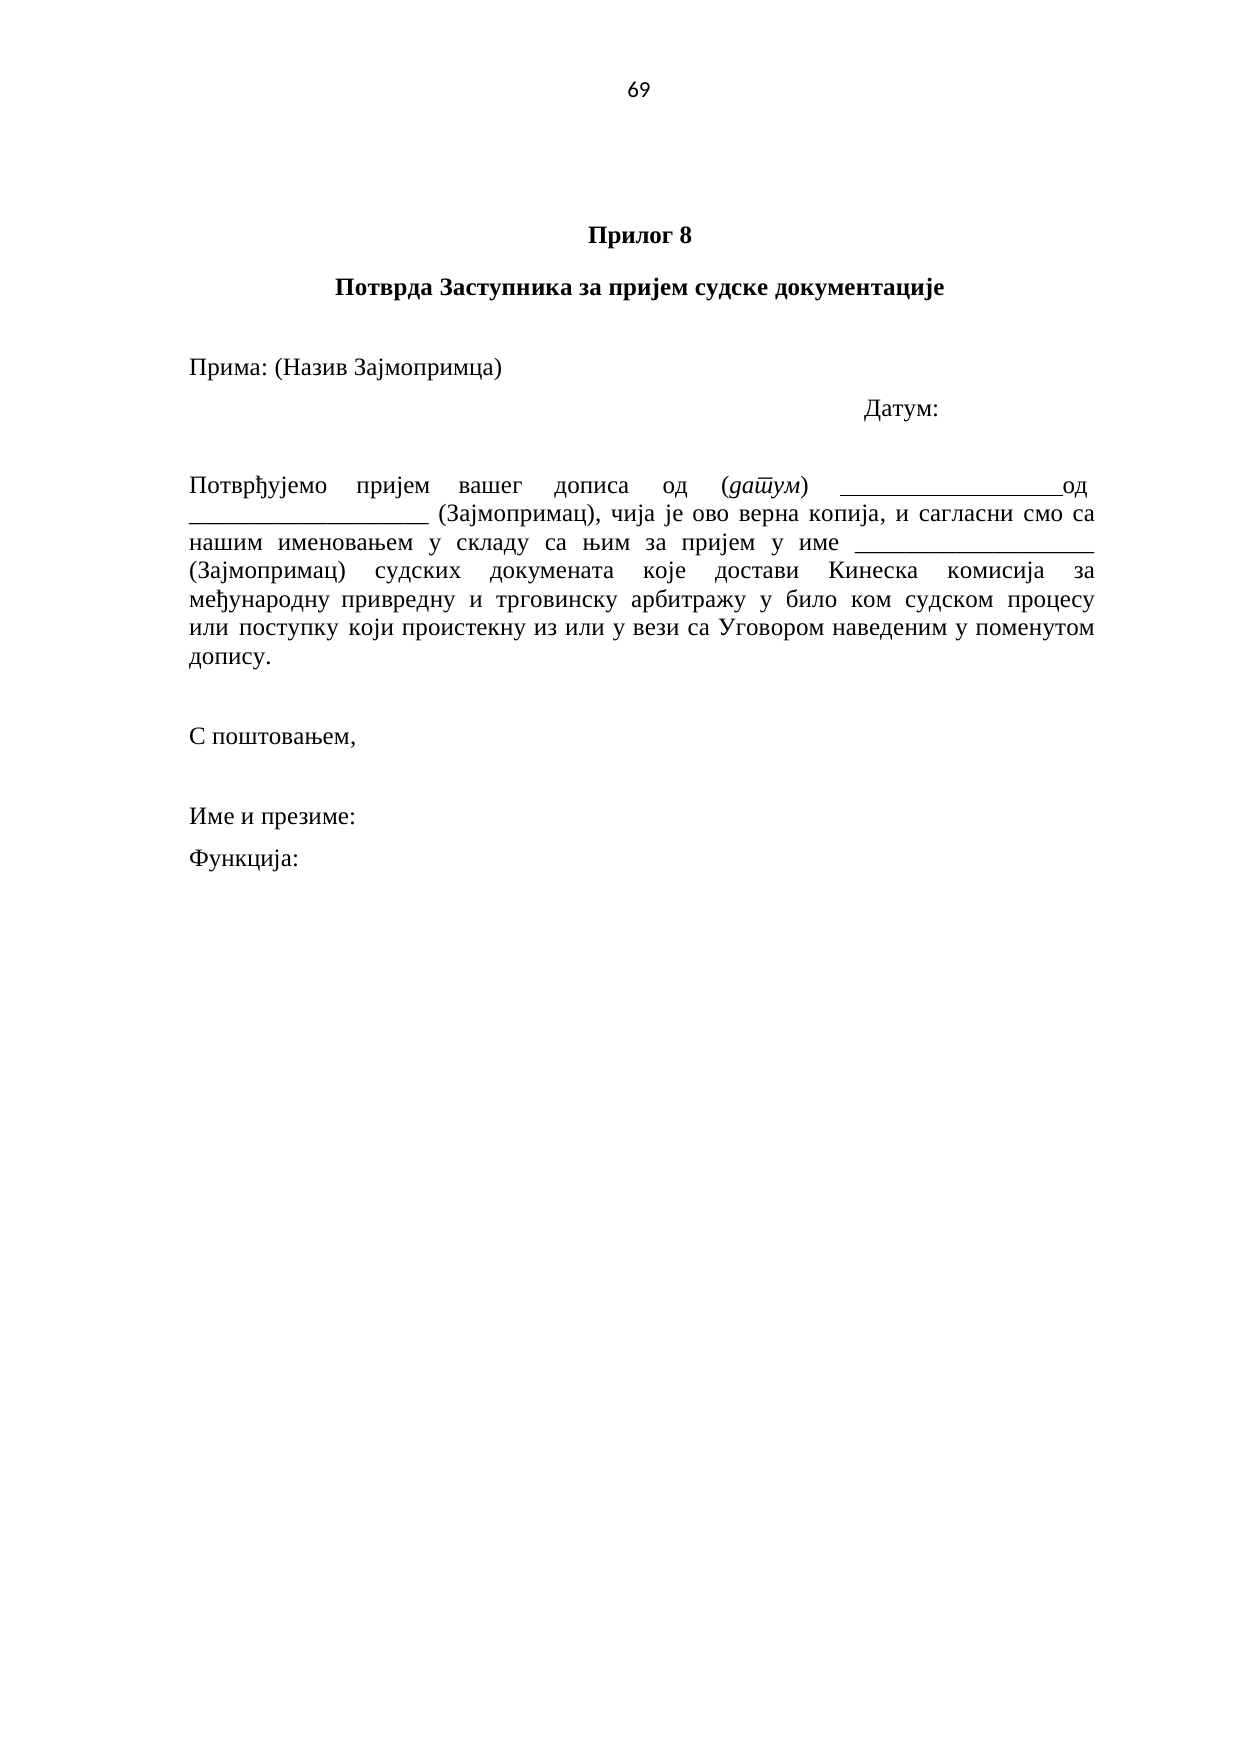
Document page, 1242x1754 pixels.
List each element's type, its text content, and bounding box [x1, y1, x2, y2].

text ___________________ (Зајмопримац), чија је ово верна копија, и сагласни смо са нашим именовањем у складу са њим за пријем у име ___________________ (Зајмопримац) судских докумената које достави Кинеска комисија за међународну привредну и трговинску арбитражу у било ком судском процесу или поступку који проистекну из или у вези са Уговором наведеним у поменутом допису. [189, 498, 1095, 670]
text Име и презиме: [189, 801, 361, 830]
text Прима: (Назив Зајмопримца) [189, 352, 504, 381]
text С поштовањем, [189, 721, 363, 750]
text Потврђујемо пријем вашег дописа од (датум) од [189, 472, 1102, 497]
text Функција: [189, 843, 316, 871]
text Датум: [864, 394, 1102, 420]
text Потврда Заступника за пријем судске документације [332, 274, 947, 300]
text Прилог 8 [584, 220, 695, 249]
